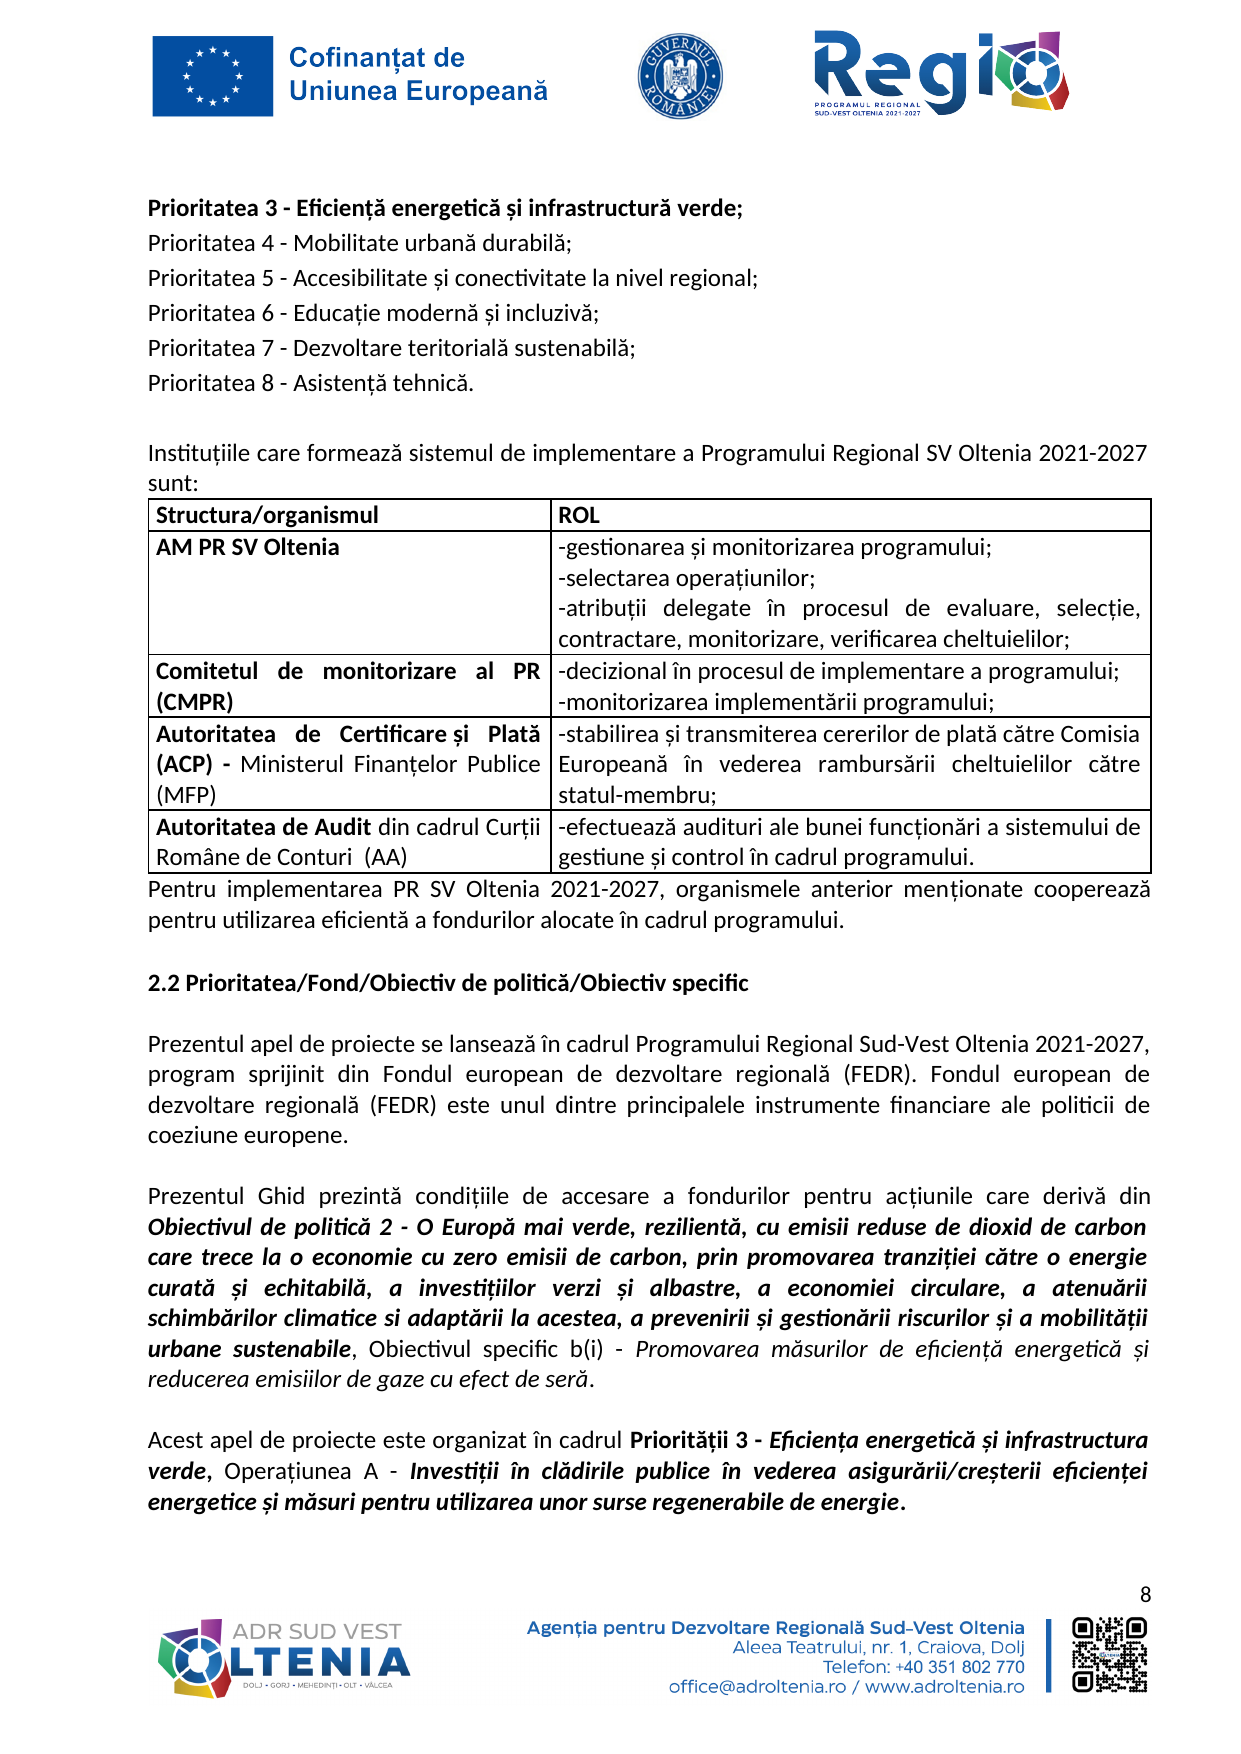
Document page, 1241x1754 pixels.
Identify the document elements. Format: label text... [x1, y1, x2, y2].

table_cell Comitetul de monitorizare al PR (CMPR) [149, 655, 550, 716]
table_cell -decizional în procesul de implementare a programului; -monitorizarea implementării programului; [552, 655, 1150, 716]
picture [148, 1608, 1152, 1706]
text Prezentul Ghid prezintă condițiile de accesare a fondurilor pentru acțiunile care derivă din Obiectivul de politică 2 - O Europă mai verde, rezilientă, cu emisii reduse de dioxid de carbon care trece la o economie cu zero emisii de carbon, prin promovarea tranziției către o energie curată și echitabilă, a investițiilor verzi și albastre, a economiei circulare, a atenuării schimbărilor climatice si adaptării la acestea, a prevenirii și gestionării riscurilor și a mobilității urbane sustenabile, Obiectivul specific b(i) - Promovarea măsurilor de eficiență energetică și reducerea emisiilor de gaze cu efect de seră. [148, 1180, 1152, 1394]
picture [812, 29, 1071, 119]
table_cell -efectuează audituri ale bunei funcționări a sistemului de gestiune și control în cadrul programului. [552, 811, 1150, 872]
text Prioritatea 8 - Asistență tehnică. [148, 367, 1152, 397]
text Acest apel de proiecte este organizat în cadrul Priorității 3 - Eficienţa energetică și infrastructura verde, Operaţiunea A - Investiții în clădirile publice în vederea asigurării/creșterii eficienței energetice și măsuri pentru utilizarea unor surse regenerabile de energie. [148, 1424, 1152, 1516]
text Prioritatea 6 - Educație modernă și incluzivă; [148, 297, 1152, 327]
text Prioritatea 3 - Eficiență energetică și infrastructură verde; [148, 192, 1152, 222]
table_cell -gestionarea și monitorizarea programului; -selectarea operațiunilor; -atribuții delegate în procesul de evaluare, selecție, contractare, monitorizare, verificarea cheltuielilor; [552, 532, 1150, 654]
text Pentru implementarea PR SV Oltenia 2021-2027, organismele anterior menționate cooperează pentru utilizarea eficientă a fondurilor alocate în cadrul programului. [148, 874, 1152, 934]
list Prezentul apel de proiecte se lansează în cadrul Programului Regional Sud-Vest Oltenia 2021-2027, program sprijinit din Fondul european de dezvoltare regională (FEDR). Fondul european de dezvoltare regională (FEDR) este unul dintre principalele instrumente financiare ale politicii de coeziune europene. [148, 1028, 1152, 1150]
table_cell -stabilirea și transmiterea cererilor de plată către Comisia Europeană în vederea rambursării cheltuielilor către statul-membru; [552, 718, 1150, 809]
picture [633, 31, 728, 121]
table_header ROL [552, 500, 1150, 530]
text Prioritatea 4 - Mobilitate urbană durabilă; [148, 227, 1152, 257]
table_header Structura/organismul [149, 500, 550, 530]
subtitle 2.2 Prioritatea/Fond/Obiectiv de politică/Obiectiv specific [148, 967, 1152, 997]
table_cell AM PR SV Oltenia [149, 532, 550, 654]
table_cell Autoritatea de Certificare şi Plată (ACP) - Ministerul Finanţelor Publice (MFP) [149, 718, 550, 809]
picture [147, 31, 550, 120]
text Prioritatea 7 - Dezvoltare teritorială sustenabilă; [148, 332, 1152, 362]
table_cell Autoritatea de Audit din cadrul Curţii Române de Conturi (AA) [149, 811, 550, 872]
text Prioritatea 5 - Accesibilitate și conectivitate la nivel regional; [148, 262, 1152, 292]
list Instituţiile care formează sistemul de implementare a Programului Regional SV Oltenia 2021-2027 sunt: [148, 437, 1149, 498]
